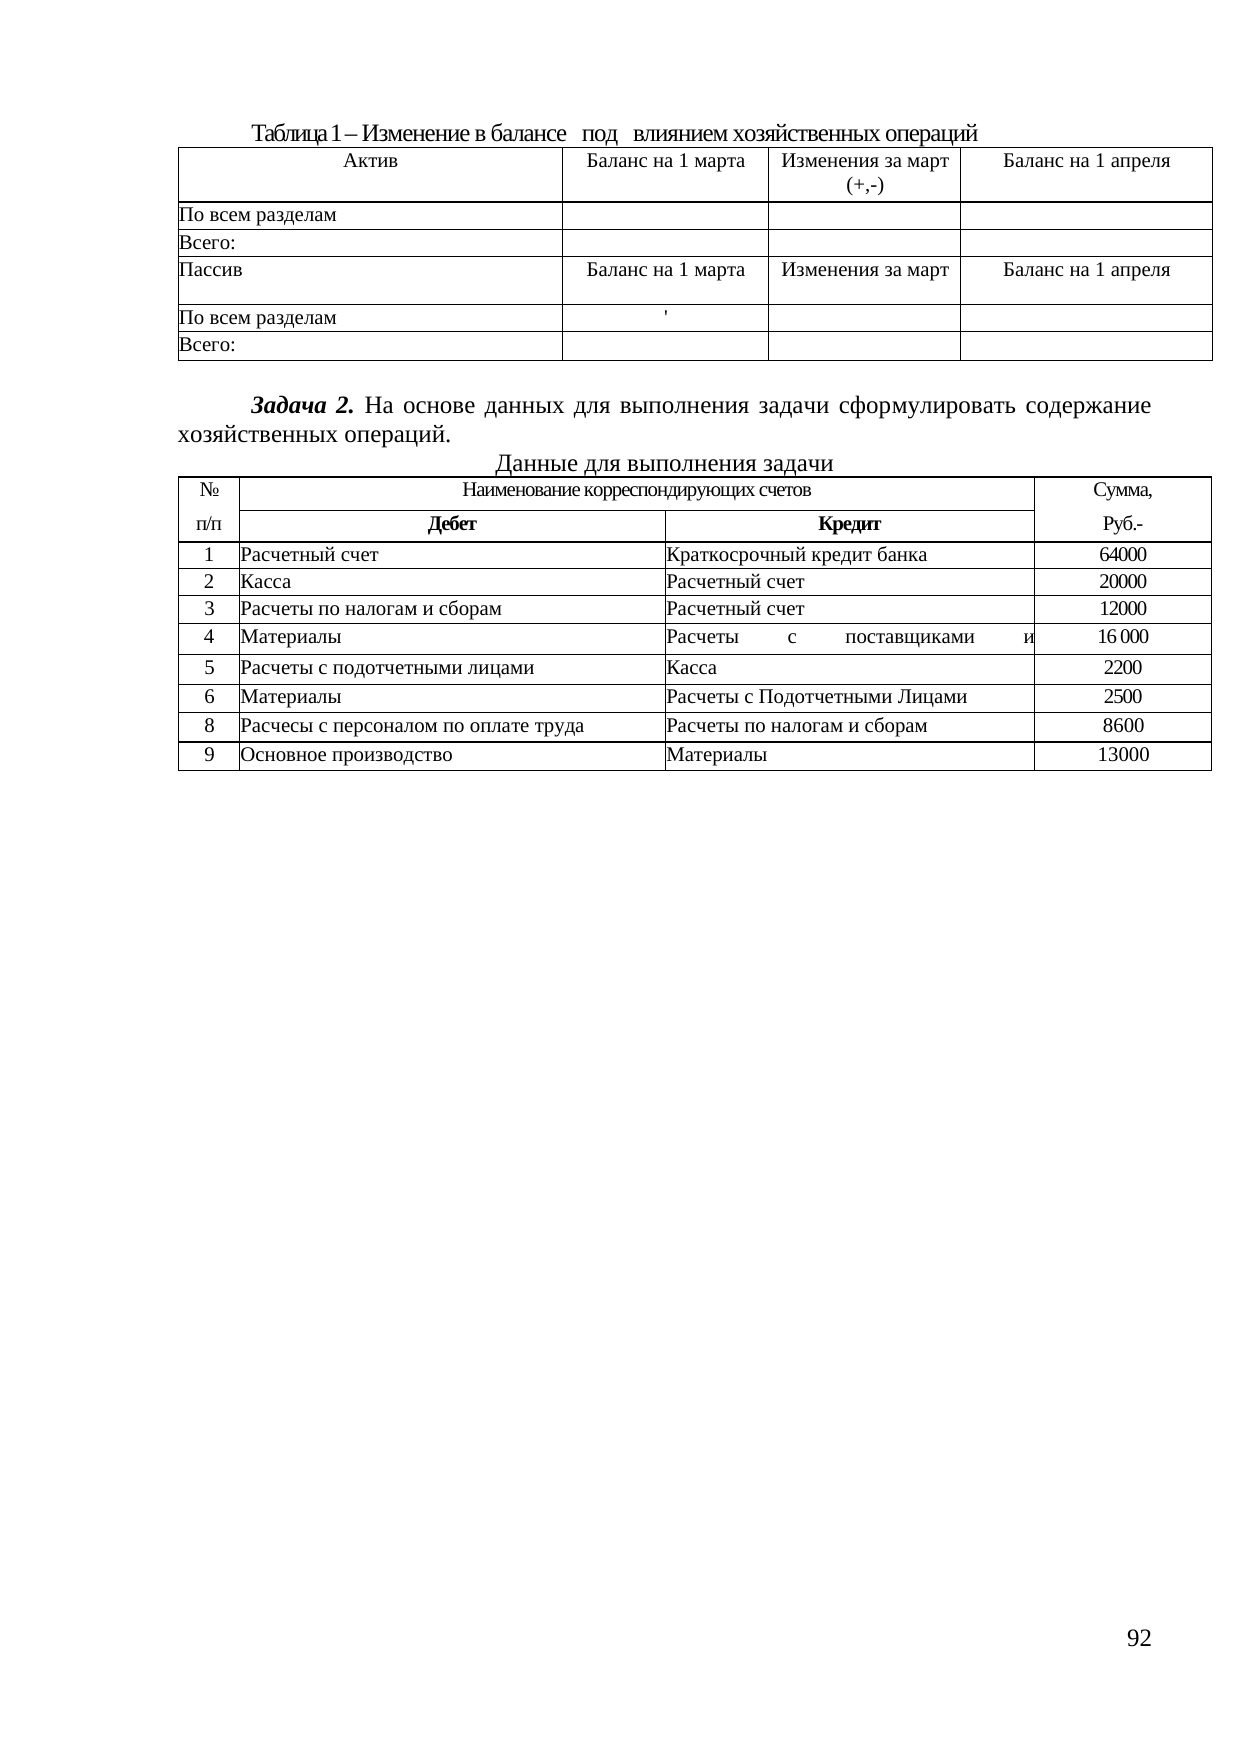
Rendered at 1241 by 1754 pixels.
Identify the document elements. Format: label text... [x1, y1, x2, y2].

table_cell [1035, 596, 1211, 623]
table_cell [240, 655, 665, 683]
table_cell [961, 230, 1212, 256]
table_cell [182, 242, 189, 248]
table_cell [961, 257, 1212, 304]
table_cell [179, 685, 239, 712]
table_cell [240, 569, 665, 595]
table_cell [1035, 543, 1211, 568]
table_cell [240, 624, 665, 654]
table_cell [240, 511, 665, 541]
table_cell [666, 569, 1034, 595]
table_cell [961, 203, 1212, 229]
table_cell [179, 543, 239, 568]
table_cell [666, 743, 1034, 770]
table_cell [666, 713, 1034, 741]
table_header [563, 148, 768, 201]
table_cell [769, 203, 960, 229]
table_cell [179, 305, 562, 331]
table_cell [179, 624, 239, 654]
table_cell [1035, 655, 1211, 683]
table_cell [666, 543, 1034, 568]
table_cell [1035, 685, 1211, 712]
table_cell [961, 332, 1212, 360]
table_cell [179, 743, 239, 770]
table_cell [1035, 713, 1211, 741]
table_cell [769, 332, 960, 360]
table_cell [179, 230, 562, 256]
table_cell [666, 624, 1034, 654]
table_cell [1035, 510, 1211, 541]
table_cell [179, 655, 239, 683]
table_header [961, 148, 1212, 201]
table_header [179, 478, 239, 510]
text Задача 2. На основе данных для выполнения задачи сформулировать содержание хозяйственных операций. [177, 390, 1152, 448]
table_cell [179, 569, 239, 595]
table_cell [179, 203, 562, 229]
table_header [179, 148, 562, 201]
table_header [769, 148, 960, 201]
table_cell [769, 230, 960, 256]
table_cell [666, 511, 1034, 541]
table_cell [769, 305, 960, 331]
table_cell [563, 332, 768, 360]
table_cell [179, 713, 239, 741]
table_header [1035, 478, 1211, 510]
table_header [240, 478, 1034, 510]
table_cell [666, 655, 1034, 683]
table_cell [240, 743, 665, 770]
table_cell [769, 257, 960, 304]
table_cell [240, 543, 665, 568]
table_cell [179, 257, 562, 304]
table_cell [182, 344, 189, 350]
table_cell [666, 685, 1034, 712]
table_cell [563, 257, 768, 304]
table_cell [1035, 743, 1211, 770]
text Данные для выполнения задачи [177, 448, 1152, 476]
text Таблица 1 – Изменение в балансе под влиянием хозяйственных операций [177, 118, 1152, 147]
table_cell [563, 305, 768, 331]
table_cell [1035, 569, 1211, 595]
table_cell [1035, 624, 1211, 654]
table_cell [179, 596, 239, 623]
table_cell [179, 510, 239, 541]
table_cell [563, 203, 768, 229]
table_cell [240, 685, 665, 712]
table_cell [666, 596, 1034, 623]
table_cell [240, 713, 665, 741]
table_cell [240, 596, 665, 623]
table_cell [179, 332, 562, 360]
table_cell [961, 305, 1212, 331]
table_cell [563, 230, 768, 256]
